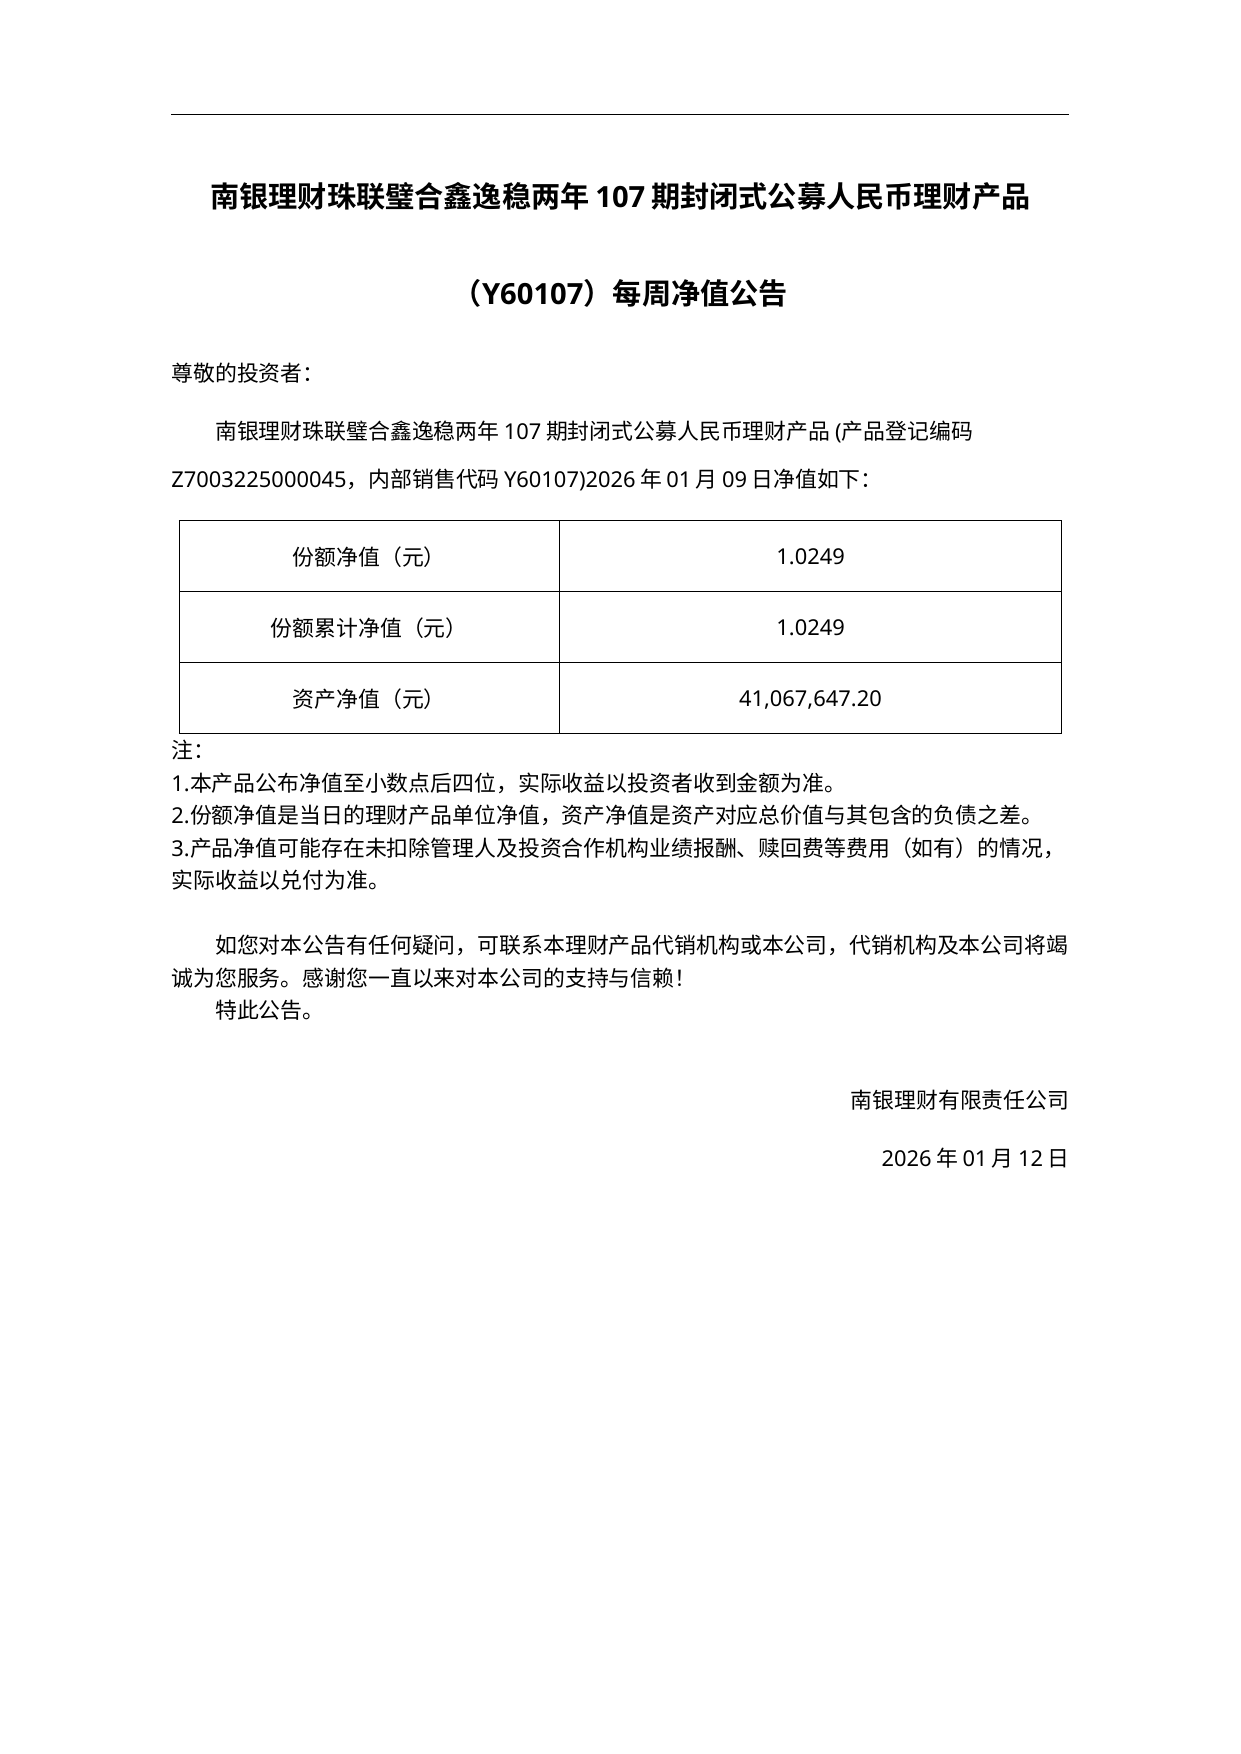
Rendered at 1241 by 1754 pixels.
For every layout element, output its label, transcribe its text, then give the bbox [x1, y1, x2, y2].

text 3.产品净值可能存在未扣除管理人及投资合作机构业绩报酬、赎回费等费用（如有）的情况，实际收益以兑付为准。 [171, 830, 1069, 895]
text 南银理财珠联璧合鑫逸稳两年107期封闭式公募人民币理财产品 (产品登记编码Z7003225000045，内部销售代码Y60107)2026年01月09日净值如下： [171, 413, 1069, 494]
text 南银理财有限责任公司 [171, 1082, 1069, 1115]
table_header 份额净值（元） [180, 521, 559, 591]
text 如您对本公告有任何疑问，可联系本理财产品代销机构或本公司，代销机构及本公司将竭诚为您服务。感谢您一直以来对本公司的支持与信赖！ [171, 928, 1069, 993]
table_header 1.0249 [560, 521, 1061, 591]
table_cell 41,067,647.20 [560, 663, 1061, 733]
table_cell 份额累计净值（元） [180, 592, 559, 662]
text 特此公告。 [171, 993, 1069, 1025]
text 1.本产品公布净值至小数点后四位，实际收益以投资者收到金额为准。 [171, 765, 1069, 798]
text 南银理财珠联璧合鑫逸稳两年107期封闭式公募人民币理财产品（Y60107）每周净值公告 [171, 162, 1069, 324]
text 2026年01月12日 [171, 1140, 1069, 1173]
table_cell 1.0249 [560, 592, 1061, 662]
text 2.份额净值是当日的理财产品单位净值，资产净值是资产对应总价值与其包含的负债之差。 [171, 798, 1069, 830]
text 注： [171, 733, 1069, 765]
text 尊敬的投资者： [171, 355, 1069, 388]
table_cell 资产净值（元） [180, 663, 559, 733]
